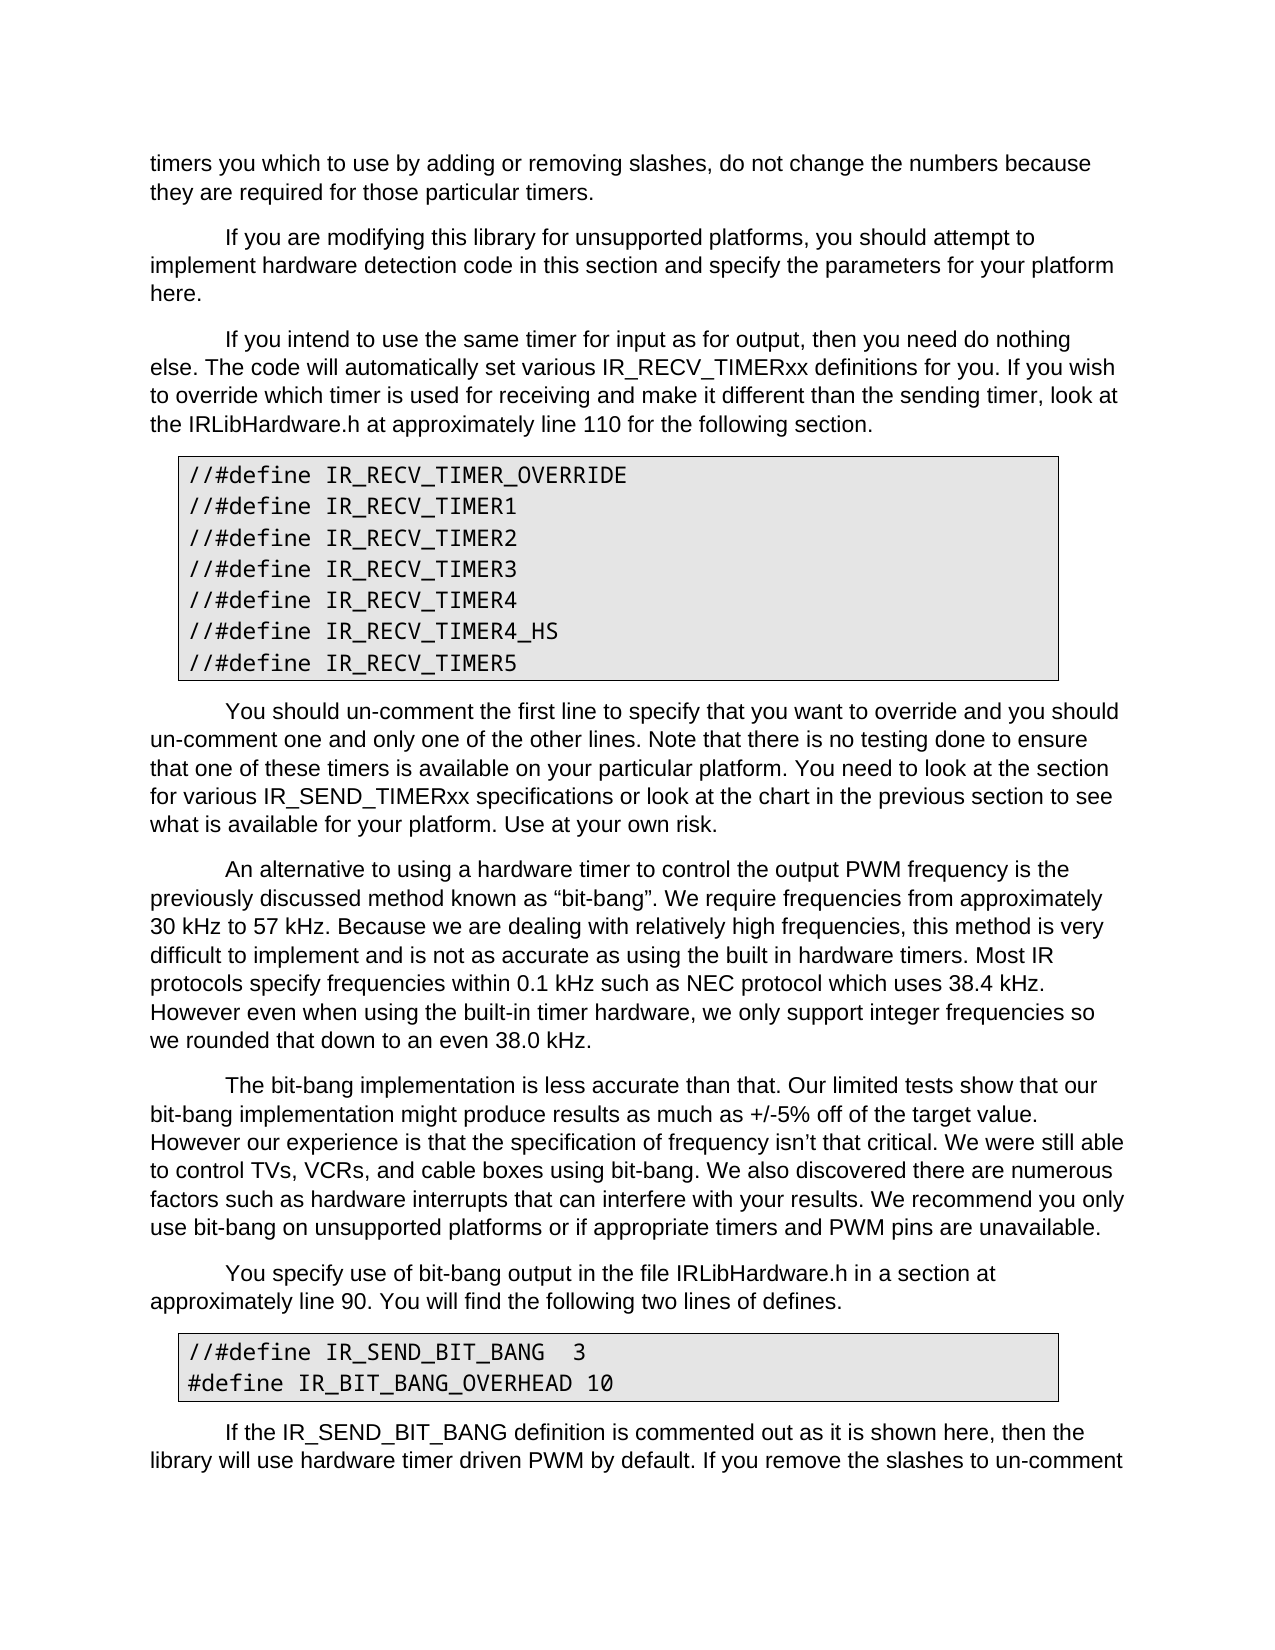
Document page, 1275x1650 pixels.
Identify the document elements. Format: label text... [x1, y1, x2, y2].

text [150, 1418, 1125, 1473]
text The bit-bang implementation is less accurate than that. Our limited tests show that our bit-bang implementation might produce results as much as +/-5% off of the target value. However our experience is that the specification of frequency isn’t that critical. We were still able to control TVs, VCRs, and cable boxes using bit-bang. We also discovered there are numerous factors such as hardware interrupts that can interfere with your results. We recommend you only use bit-bang on unsupported platforms or if appropriate timers and PWM pins are unavailable. [150, 1072, 1125, 1241]
text You should un-comment the first line to specify that you want to override and you should un-comment one and only one of the other lines. Note that there is no testing done to ensure that one of these timers is available on your particular platform. You need to look at the section for various IR_SEND_TIMERxx specifications or look at the chart in the previous section to see what is available for your platform. Use at your own risk. [150, 698, 1125, 838]
text You specify use of bit-bang output in the file IRLibHardware.h in a section at approximately line 90. You will find the following two lines of defines. [150, 1259, 1125, 1314]
text An alternative to using a hardware timer to control the output PWM frequency is the previously discussed method known as “bit-bang”. We require frequencies from approximately 30 kHz to 57 kHz. Because we are dealing with relatively high frequencies, this method is very difficult to implement and is not as accurate as using the built in hardware timers. Most IR protocols specify frequencies within 0.1 kHz such as NEC protocol which uses 38.4 kHz. However even when using the built-in timer hardware, we only support integer frequencies so we rounded that down to an even 38.0 kHz. [150, 856, 1125, 1053]
text //#define IR_RECV_TIMER5 [179, 643, 1058, 680]
text //#define IR_RECV_TIMER4 [179, 581, 1058, 612]
text //#define IR_RECV_TIMER3 [179, 550, 1058, 581]
text If you intend to use the same timer for input as for output, then you need do nothing else. The code will automatically set various IR_RECV_TIMERxx definitions for you. If you wish to override which timer is used for receiving and make it different than the sending timer, look at the IRLibHardware.h at approximately line 110 for the following section. [150, 326, 1125, 437]
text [150, 150, 1125, 205]
text //#define IR_RECV_TIMER1 [179, 487, 1058, 518]
text //#define IR_SEND_BIT_BANG 3 [179, 1334, 1058, 1364]
text //#define IR_RECV_TIMER4_HS [179, 612, 1058, 643]
text //#define IR_RECV_TIMER2 [179, 518, 1058, 550]
text //#define IR_RECV_TIMER_OVERRIDE [179, 457, 1058, 487]
text #define IR_BIT_BANG_OVERHEAD 10 [179, 1364, 1058, 1401]
text If you are modifying this library for unsupported platforms, you should attempt to implement hardware detection code in this section and specify the parameters for your platform here. [150, 223, 1125, 307]
